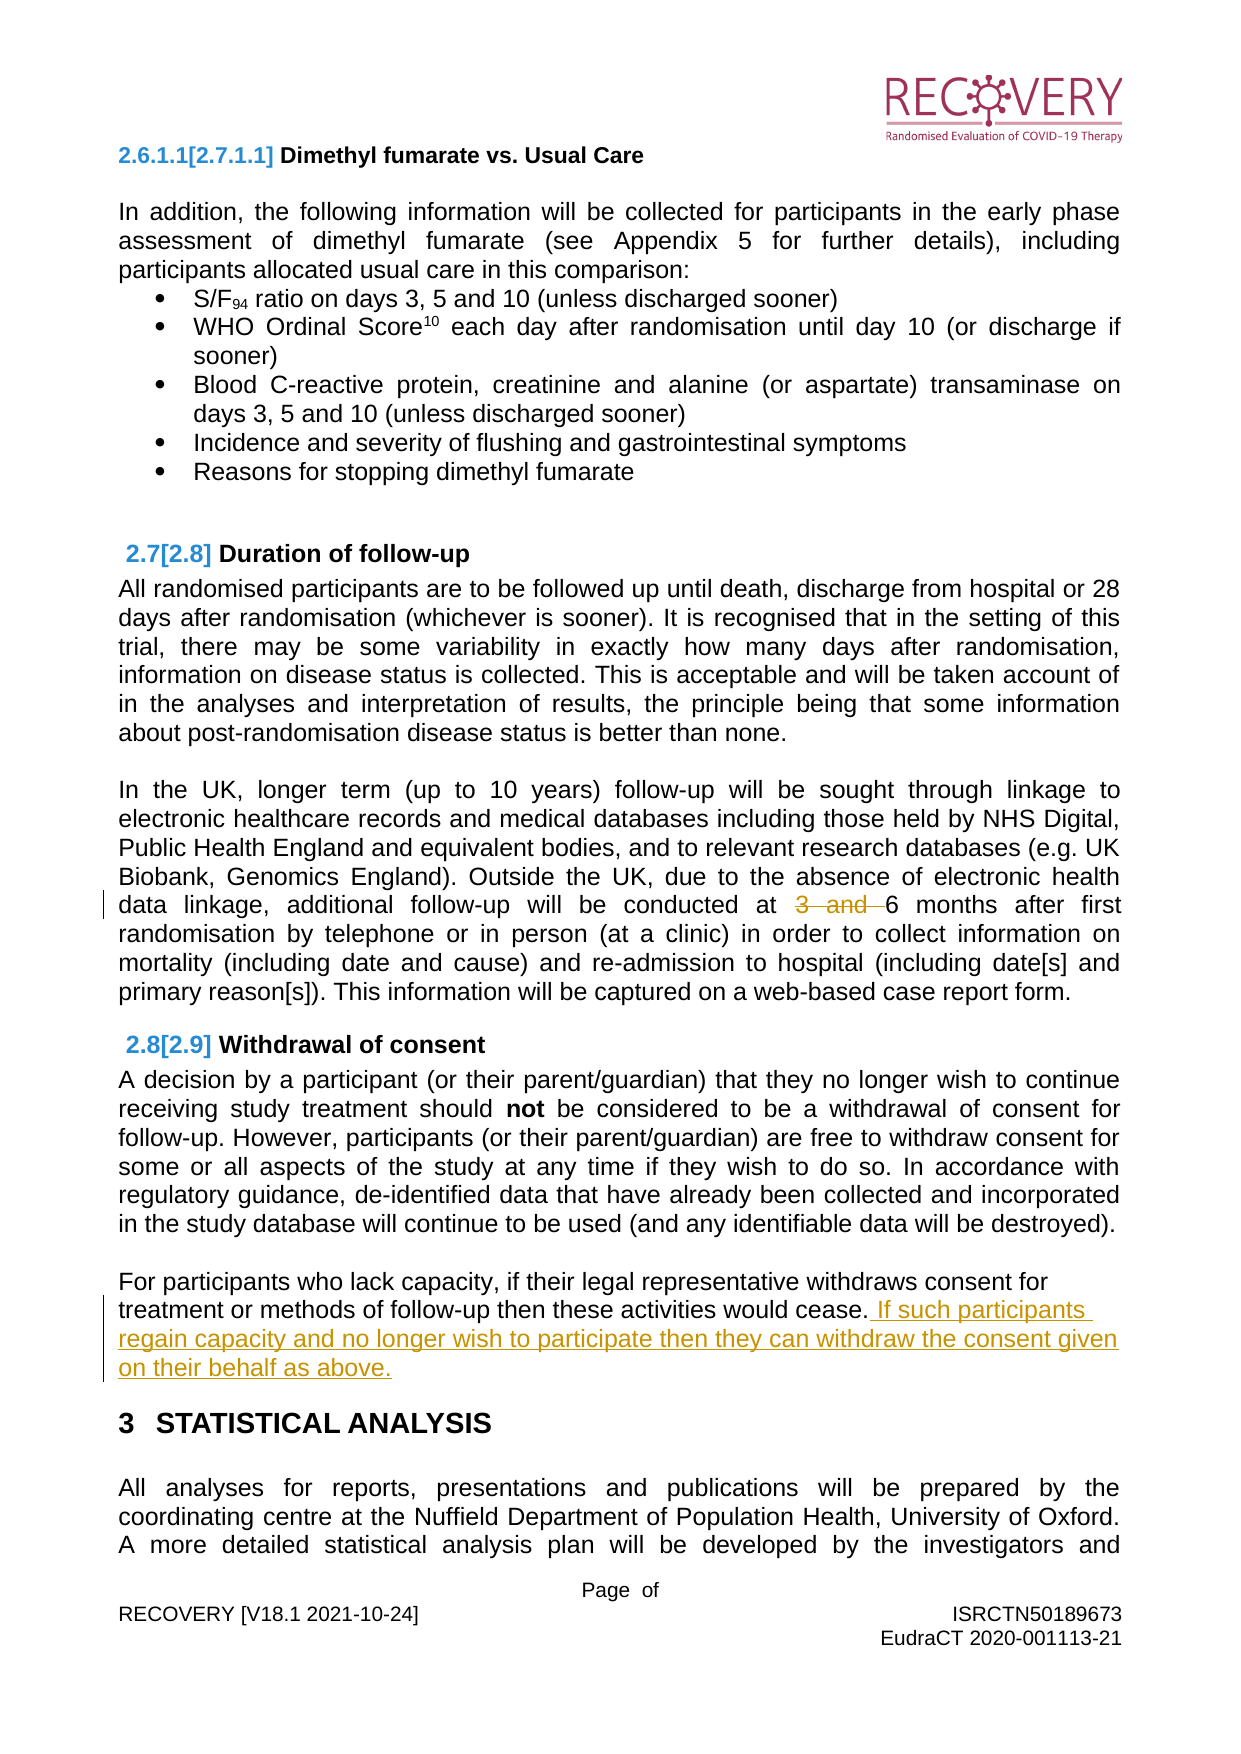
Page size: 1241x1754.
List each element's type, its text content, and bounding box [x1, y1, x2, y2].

text For participants who lack capacity, if their legal representative withdraws consent for treatment or methods of follow-up then these activities would cease. [118, 1267, 1122, 1382]
text In the UK, longer term (up to 10 years) follow-up will be sought through linkage to electronic healthcare records and medical databases including those held by NHS Digital, Public Health England and equivalent bodies, and to relevant research databases (e.g. UK Biobank, Genomics England). Outside the UK, due to the absence of electronic health data linkage, additional follow-up will be conducted at 6 months after first randomisation by telephone or in person (at a clinic) in order to collect information on mortality (including date and cause) and re-admission to hospital (including date[s] and primary reason[s]). This information will be captured on a web-based case report form. [118, 775, 1122, 1005]
subtitle Dimethyl fumarate vs. Usual Care [118, 142, 1107, 168]
text In addition, the following information will be collected for participants in the early phase assessment of dimethyl fumarate (see Appendix 5 for further details), including participants allocated usual care in this comparison: [118, 197, 1122, 283]
text All randomised participants are to be followed up until death, discharge from hospital or 28 days after randomisation (whichever is sooner). It is recognised that in the setting of this trial, there may be some variability in exactly how many days after randomisation, information on disease status is collected. This is acceptable and will be taken account of in the analyses and interpretation of results, the principle being that some information about post-randomisation disease status is better than none. [118, 574, 1122, 747]
list Incidence and severity of flushing and gastrointestinal symptoms [156, 428, 1122, 456]
subtitle Withdrawal of consent [126, 1030, 1122, 1059]
list Reasons for stopping dimethyl fumarate [156, 456, 1122, 485]
list S/F94 ratio on days 3, 5 and 10 (unless discharged sooner) [156, 283, 1122, 312]
subtitle Duration of follow-up [126, 539, 1122, 568]
list Blood C-reactive protein, creatinine and alanine (or aspartate) transaminase on days 3, 5 and 10 (unless discharged sooner) [156, 370, 1122, 428]
subtitle Statistical analysis [118, 1407, 1122, 1440]
list WHO Ordinal Score10 each day after randomisation until day 10 (or discharge if sooner) [156, 312, 1122, 370]
text A decision by a participant (or their parent/guardian) that they no longer wish to continue receiving study treatment should not be considered to be a withdrawal of consent for follow-up. However, participants (or their parent/guardian) are free to withdraw consent for some or all aspects of the study at any time if they wish to do so. In accordance with regulatory guidance, de-identified data that have already been collected and incorporated in the study database will continue to be used (and any identifiable data will be destroyed). [118, 1065, 1122, 1238]
picture [886, 75, 1123, 143]
